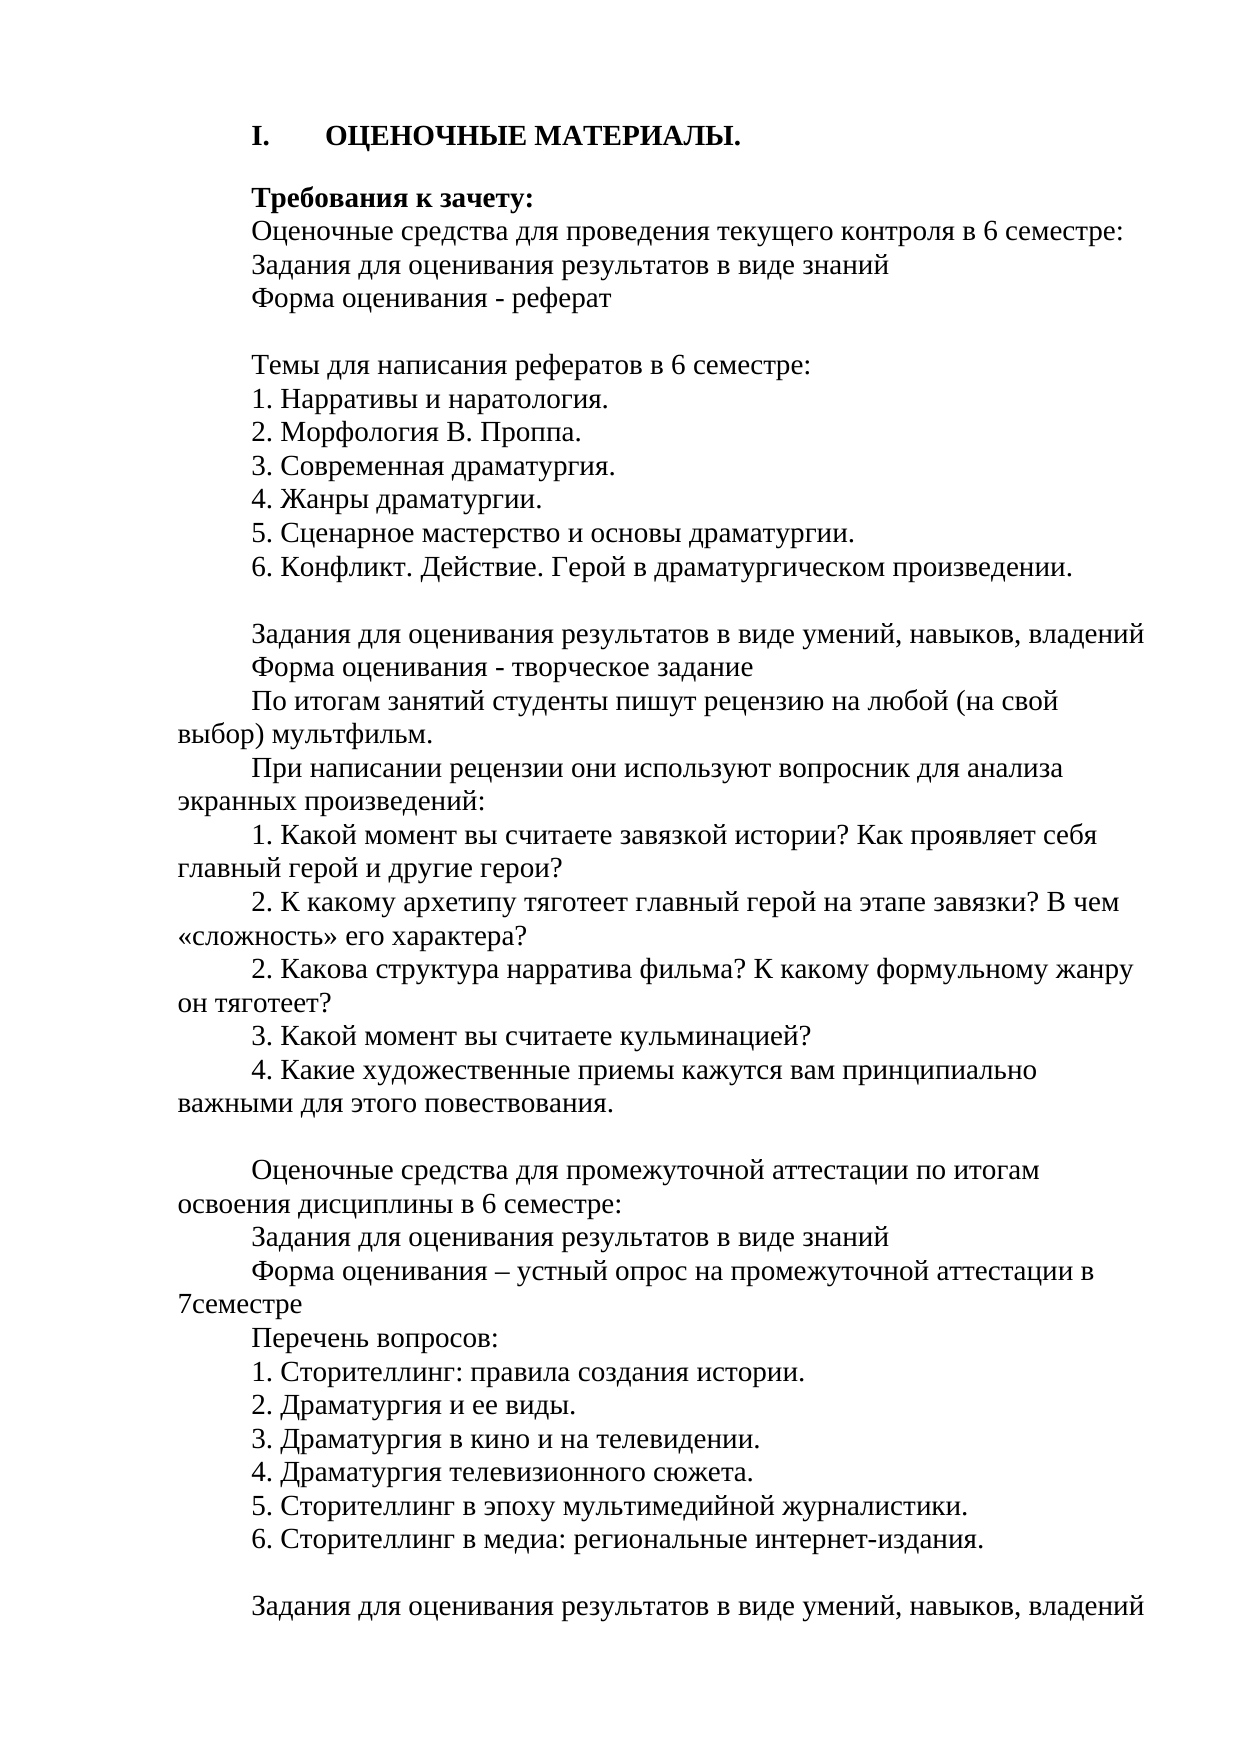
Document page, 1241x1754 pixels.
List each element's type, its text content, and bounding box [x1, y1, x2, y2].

text Форма оценивания - реферат [177, 280, 1152, 314]
list ОЦЕНОЧНЫЕ МАТЕРИАЛЫ. [177, 118, 1152, 152]
text Оценочные средства для проведения текущего контроля в 6 семестре: [177, 213, 1152, 247]
text 2. Драматургия и ее виды. [177, 1387, 1152, 1421]
text Перечень вопросов: [177, 1320, 1152, 1354]
text 4. Какие художественные приемы кажутся вам принципиально важными для этого повествования. [177, 1052, 1152, 1119]
text 3. Драматургия в кино и на телевидении. [177, 1421, 1152, 1454]
text 2. Какова структура нарратива фильма? К какому формульному жанру он тяготеет? [177, 951, 1152, 1018]
text 6. Сторителлинг в медиа: региональные интернет-издания. [177, 1521, 1152, 1555]
text При написании рецензии они используют вопросник для анализа экранных произведений: [177, 750, 1152, 817]
text 5. Сторителлинг в эпоху мультимедийной журналистики. [177, 1488, 1152, 1521]
text 6. Конфликт. Действие. Герой в драматургическом произведении. [177, 549, 1152, 582]
text Задания для оценивания результатов в виде умений, навыков, владений [177, 616, 1152, 649]
text 4. Жанры драматургии. [177, 482, 1152, 515]
text Форма оценивания – устный опрос на промежуточной аттестации в 7семестре [177, 1253, 1152, 1320]
text Темы для написания рефератов в 6 семестре: [177, 347, 1152, 381]
text 1. Сторителлинг: правила создания истории. [177, 1354, 1152, 1387]
text 3. Современная драматургия. [177, 448, 1152, 482]
text Оценочные средства для промежуточной аттестации по итогам освоения дисциплины в 6 семестре: [177, 1152, 1152, 1219]
text 4. Драматургия телевизионного сюжета. [177, 1454, 1152, 1488]
text 2. К какому архетипу тяготеет главный герой на этапе завязки? В чем «сложность» его характера? [177, 884, 1152, 951]
text 5. Сценарное мастерство и основы драматургии. [177, 515, 1152, 549]
text Форма оценивания - творческое задание [177, 649, 1152, 683]
text 1. Нарративы и наратология. [177, 381, 1152, 414]
text По итогам занятий студенты пишут рецензию на любой (на свой выбор) мультфильм. [177, 683, 1152, 750]
text 1. Какой момент вы считаете завязкой истории? Как проявляет себя главный герой и другие герои? [177, 817, 1152, 884]
text 3. Какой момент вы считаете кульминацией? [177, 1018, 1152, 1052]
text Задания для оценивания результатов в виде знаний [177, 247, 1152, 280]
text 2. Морфология В. Проппа. [177, 414, 1152, 448]
text Задания для оценивания результатов в виде умений, навыков, владений [177, 1588, 1152, 1622]
text Задания для оценивания результатов в виде знаний [177, 1219, 1152, 1253]
text Требования к зачету: [177, 180, 1152, 213]
